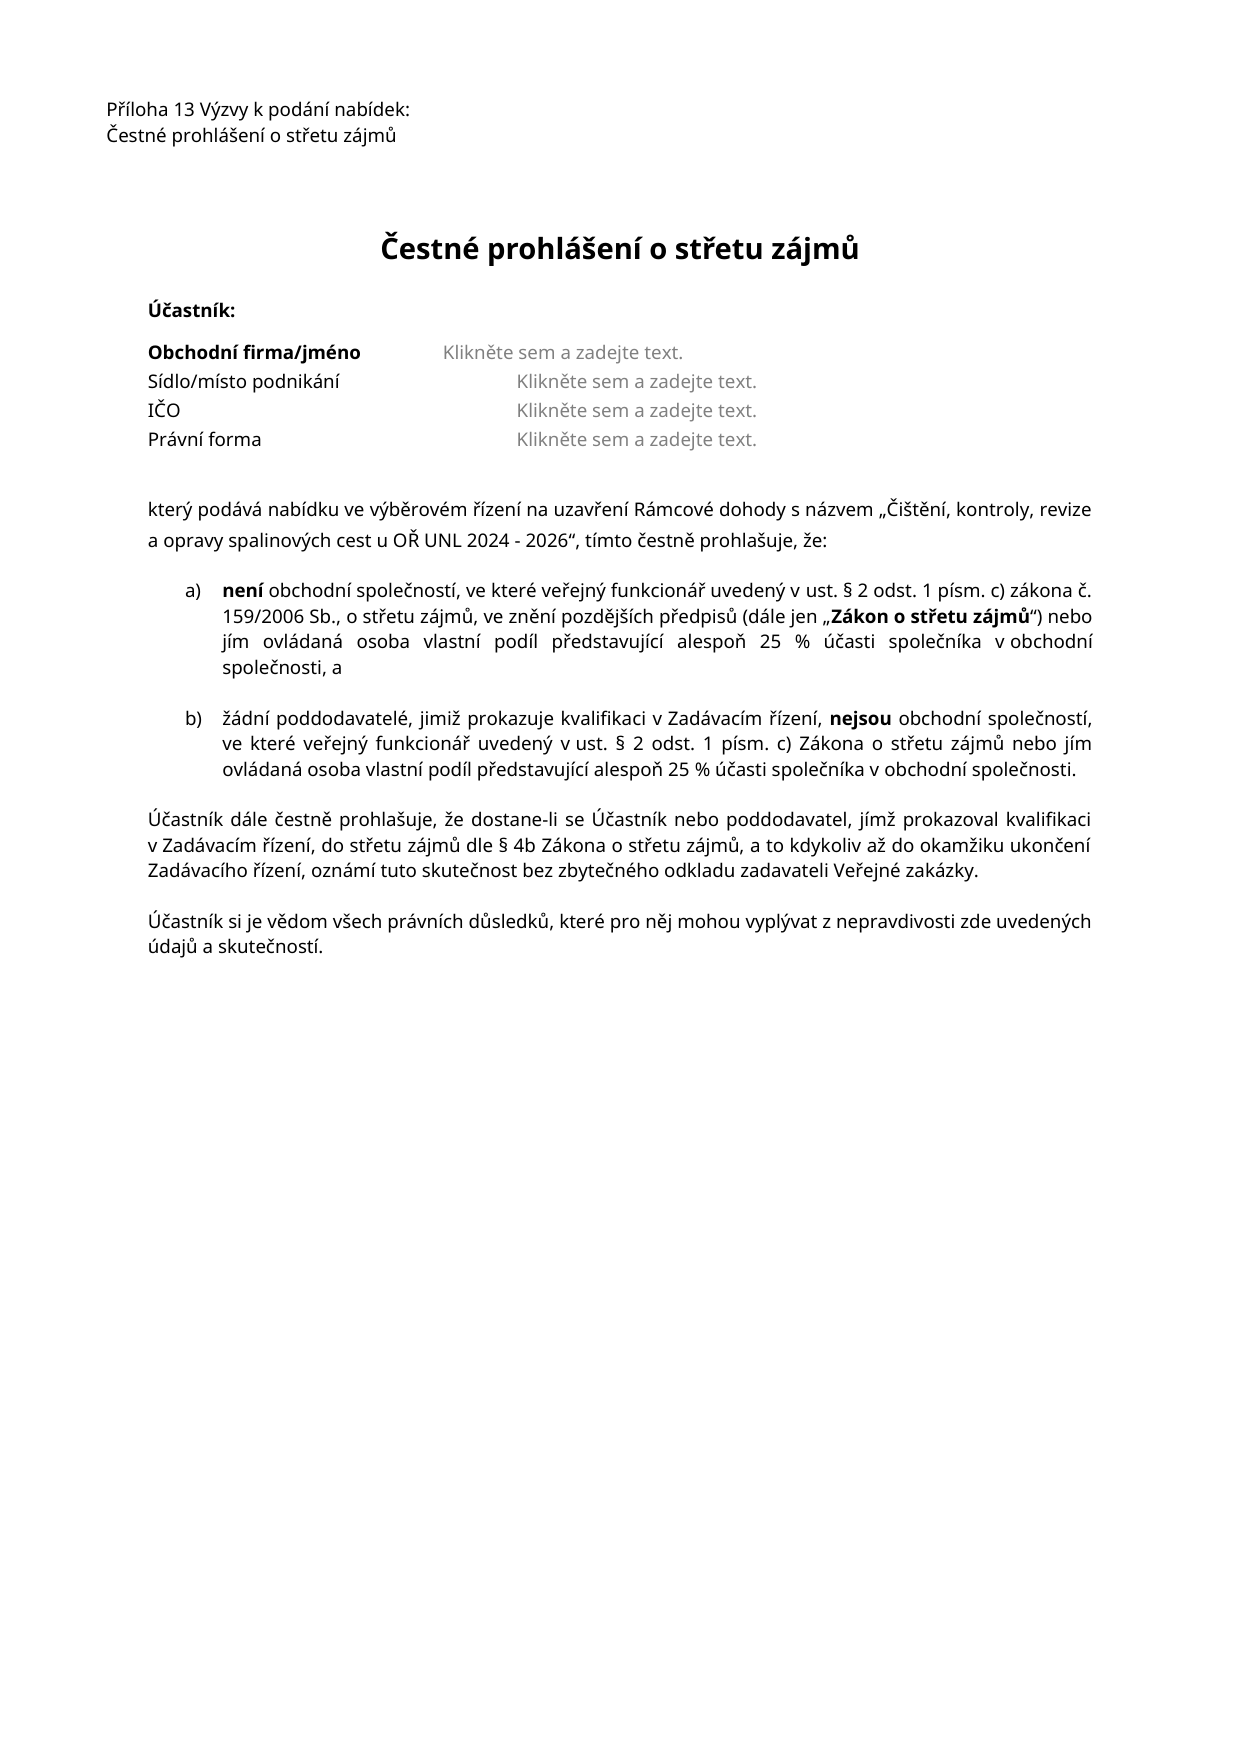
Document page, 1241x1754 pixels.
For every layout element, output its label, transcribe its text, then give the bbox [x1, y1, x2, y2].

text IČO [148, 394, 1093, 423]
text Účastník si je vědom všech právních důsledků, které pro něj mohou vyplývat z nepravdivosti zde uvedených údajů a skutečností. [148, 908, 1093, 959]
title Čestné prohlášení o střetu zájmů [148, 228, 1093, 268]
list žádní poddodavatelé, jimiž prokazuje kvalifikaci v Zadávacím řízení, nejsou obchodní společností, ve které veřejný funkcionář uvedený v ust. § 2 odst. 1 písm. c) Zákona o střetu zájmů nebo jím ovládaná osoba vlastní podíl představující alespoň 25 % účasti společníka v obchodní společnosti. [185, 705, 1093, 781]
text Obchodní firma/jméno [148, 336, 1093, 365]
text Právní forma [148, 423, 1093, 452]
text který podává nabídku ve výběrovém řízení na uzavření Rámcové dohody s názvem „Čištění, kontroly, revize a opravy spalinových cest u OŘ UNL 2024 - 2026“, tímto čestně prohlašuje, že: [148, 490, 1093, 553]
text Účastník: [148, 293, 1093, 324]
list není obchodní společností, ve které veřejný funkcionář uvedený v ust. § 2 odst. 1 písm. c) zákona č. 159/2006 Sb., o střetu zájmů, ve znění pozdějších předpisů (dále jen „Zákon o střetu zájmů“) nebo jím ovládaná osoba vlastní podíl představující alespoň 25 % účasti společníka v obchodní společnosti, a [185, 578, 1093, 680]
text Účastník dále čestně prohlašuje, že dostane-li se Účastník nebo poddodavatel, jímž prokazoval kvalifikaci v Zadávacím řízení, do střetu zájmů dle § 4b Zákona o střetu zájmů, a to kdykoliv až do okamžiku ukončení Zadávacího řízení, oznámí tuto skutečnost bez zbytečného odkladu zadavateli Veřejné zakázky. [148, 806, 1093, 883]
text Sídlo/místo podnikání [148, 365, 1093, 394]
